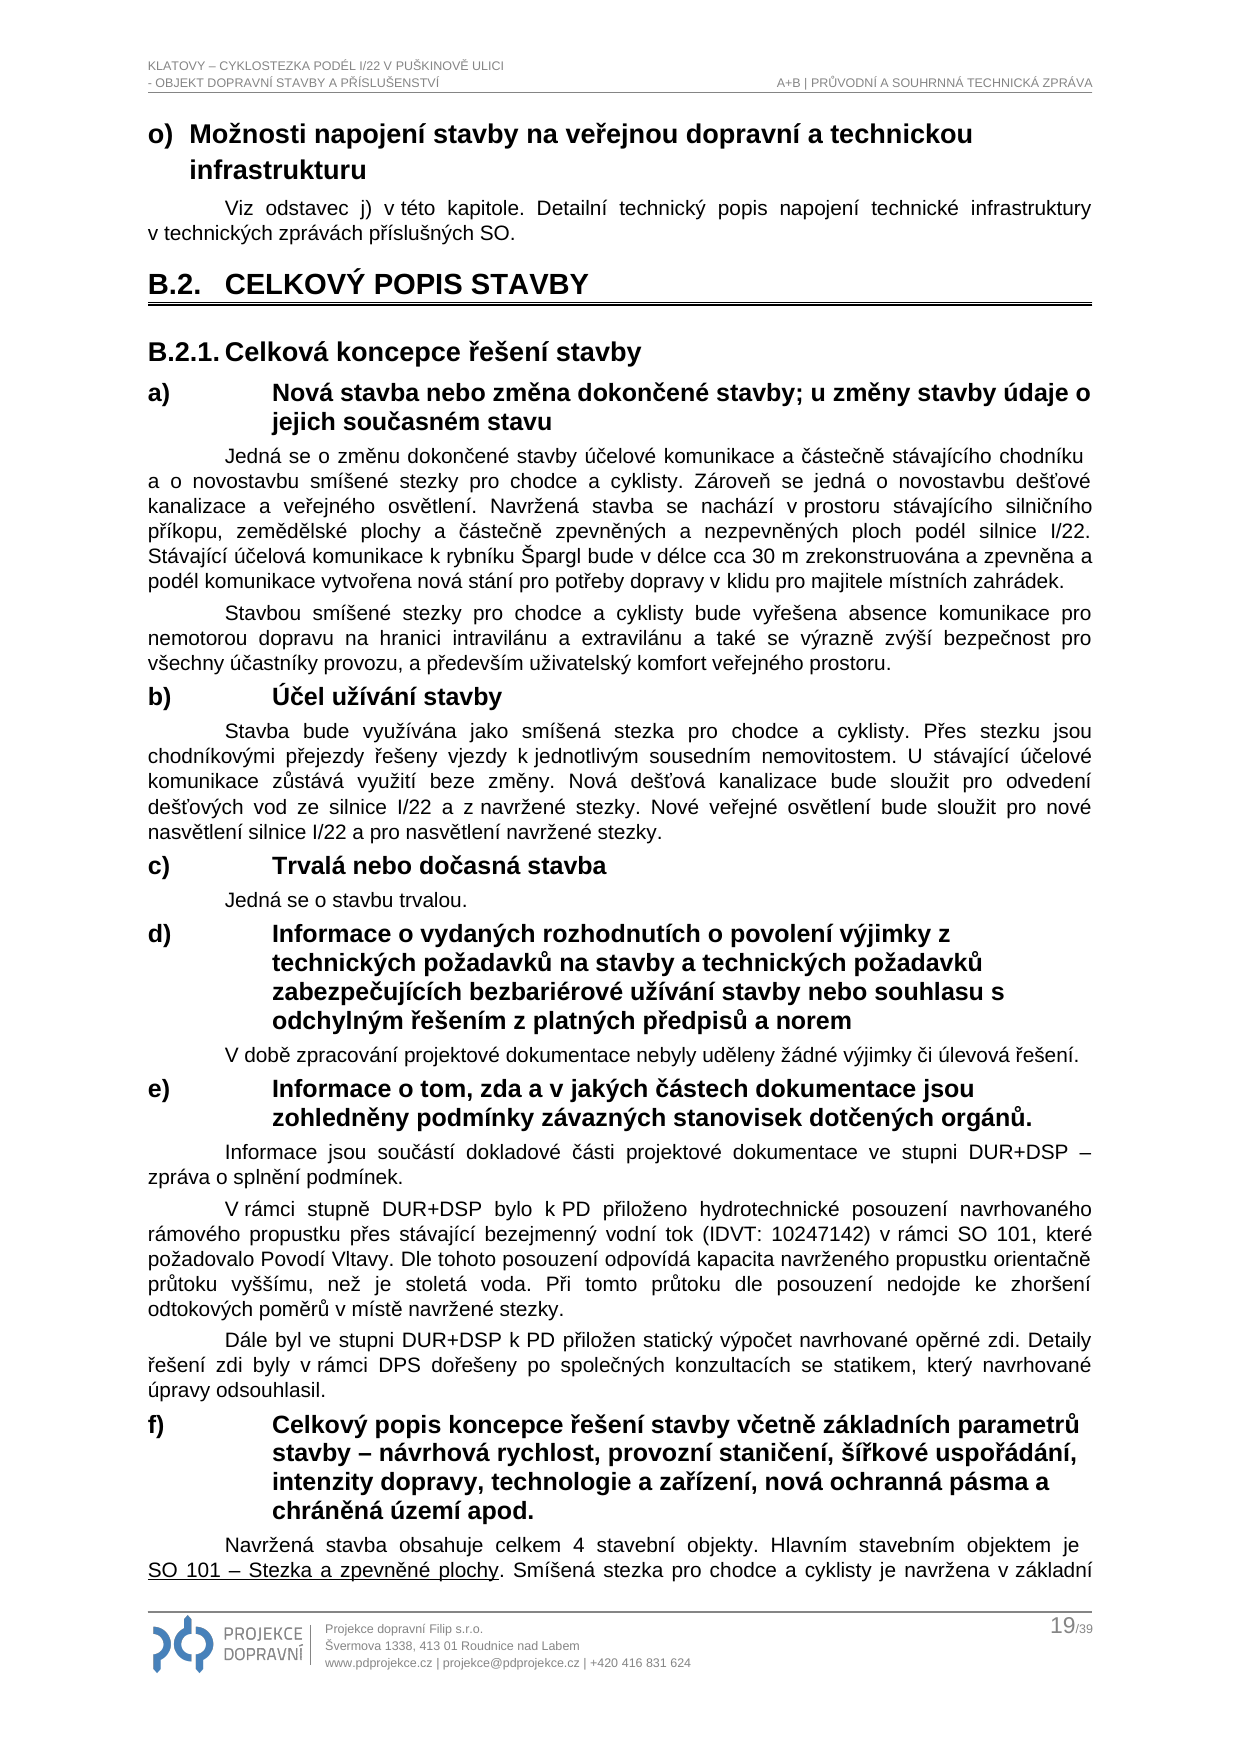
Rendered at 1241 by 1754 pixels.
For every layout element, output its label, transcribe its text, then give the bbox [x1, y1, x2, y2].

text Viz odstavec j) v této kapitole. Detailní technický popis napojení technické infrastruktury v technických zprávách příslušných SO. [148, 196, 1092, 245]
text Účel užívání stavby [148, 682, 1092, 711]
text Dále byl ve stupni DUR+DSP k PD přiložen statický výpočet navrhované opěrné zdi. Detaily řešení zdi byly v rámci DPS dořešeny po společných konzultacích se statikem, který navrhované úpravy odsouhlasil. [148, 1328, 1092, 1402]
text Celková koncepce řešení stavby [148, 336, 1092, 367]
text Informace jsou součástí dokladové části projektové dokumentace ve stupni DUR+DSP – zpráva o splnění podmínek. [148, 1140, 1092, 1189]
text Informace o tom, zda a v jakých částech dokumentace jsou zohledněny podmínky závazných stanovisek dotčených orgánů. [148, 1074, 1092, 1132]
picture [150, 1613, 307, 1677]
text Stavbou smíšené stezky pro chodce a cyklisty bude vyřešena absence komunikace pro nemotorou dopravu na hranici intravilánu a extravilánu a také se výrazně zvýší bezpečnost pro všechny účastníky provozu, a především uživatelský komfort veřejného prostoru. [148, 601, 1092, 675]
text Trvalá nebo dočasná stavba [148, 851, 1092, 880]
text Celkový popis koncepce řešení stavby včetně základních parametrů stavby – návrhová rychlost, provozní staničení, šířkové uspořádání, intenzity dopravy, technologie a zařízení, nová ochranná pásma a chráněná území apod. [148, 1410, 1092, 1525]
text V době zpracování projektové dokumentace nebyly uděleny žádné výjimky či úlevová řešení. [148, 1043, 1092, 1067]
text Celkový popis stavby [148, 267, 1092, 302]
text Stavba bude využívána jako smíšená stezka pro chodce a cyklisty. Přes stezku jsou chodníkovými přejezdy řešeny vjezdy k jednotlivým sousedním nemovitostem. U stávající účelové komunikace zůstává využití beze změny. Nová dešťová kanalizace bude sloužit pro odvedení dešťových vod ze silnice I/22 a z navržené stezky. Nové veřejné osvětlení bude sloužit pro nové nasvětlení silnice I/22 a pro nasvětlení navržené stezky. [148, 719, 1092, 843]
text Jedná se o stavbu trvalou. [148, 888, 1092, 912]
text V rámci stupně DUR+DSP bylo k PD přiloženo hydrotechnické posouzení navrhovaného rámového propustku přes stávající bezejmenný vodní tok (IDVT: 10247142) v rámci SO 101, které požadovalo Povodí Vltavy. Dle tohoto posouzení odpovídá kapacita navrženého propustku orientačně průtoku vyššímu, než je stoletá voda. Při tomto průtoku dle posouzení nedojde ke zhoršení odtokových poměrů v místě navržené stezky. [148, 1196, 1092, 1321]
text Možnosti napojení stavby na veřejnou dopravní a technickou infrastrukturu [148, 118, 1092, 185]
text Nová stavba nebo změna dokončené stavby; u změny stavby údaje o jejich současném stavu [148, 378, 1092, 435]
text Informace o vydaných rozhodnutích o povolení výjimky z technických požadavků na stavby a technických požadavků zabezpečujících bezbariérové užívání stavby nebo souhlasu s odchylným řešením z platných předpisů a norem [148, 919, 1092, 1034]
text Jedná se o změnu dokončené stavby účelové komunikace a částečně stávajícího chodníku a o novostavbu smíšené stezky pro chodce a cyklisty. Zároveň se jedná o novostavbu dešťové kanalizace a veřejného osvětlení. Navržená stavba se nachází v prostoru stávajícího silničního příkopu, zemědělské plochy a částečně zpevněných a nezpevněných ploch podél silnice I/22. Stávající účelová komunikace k rybníku Špargl bude v délce cca 30 m zrekonstruována a zpevněna a podél komunikace vytvořena nová stání pro potřeby dopravy v klidu pro majitele místních zahrádek. [148, 444, 1092, 593]
